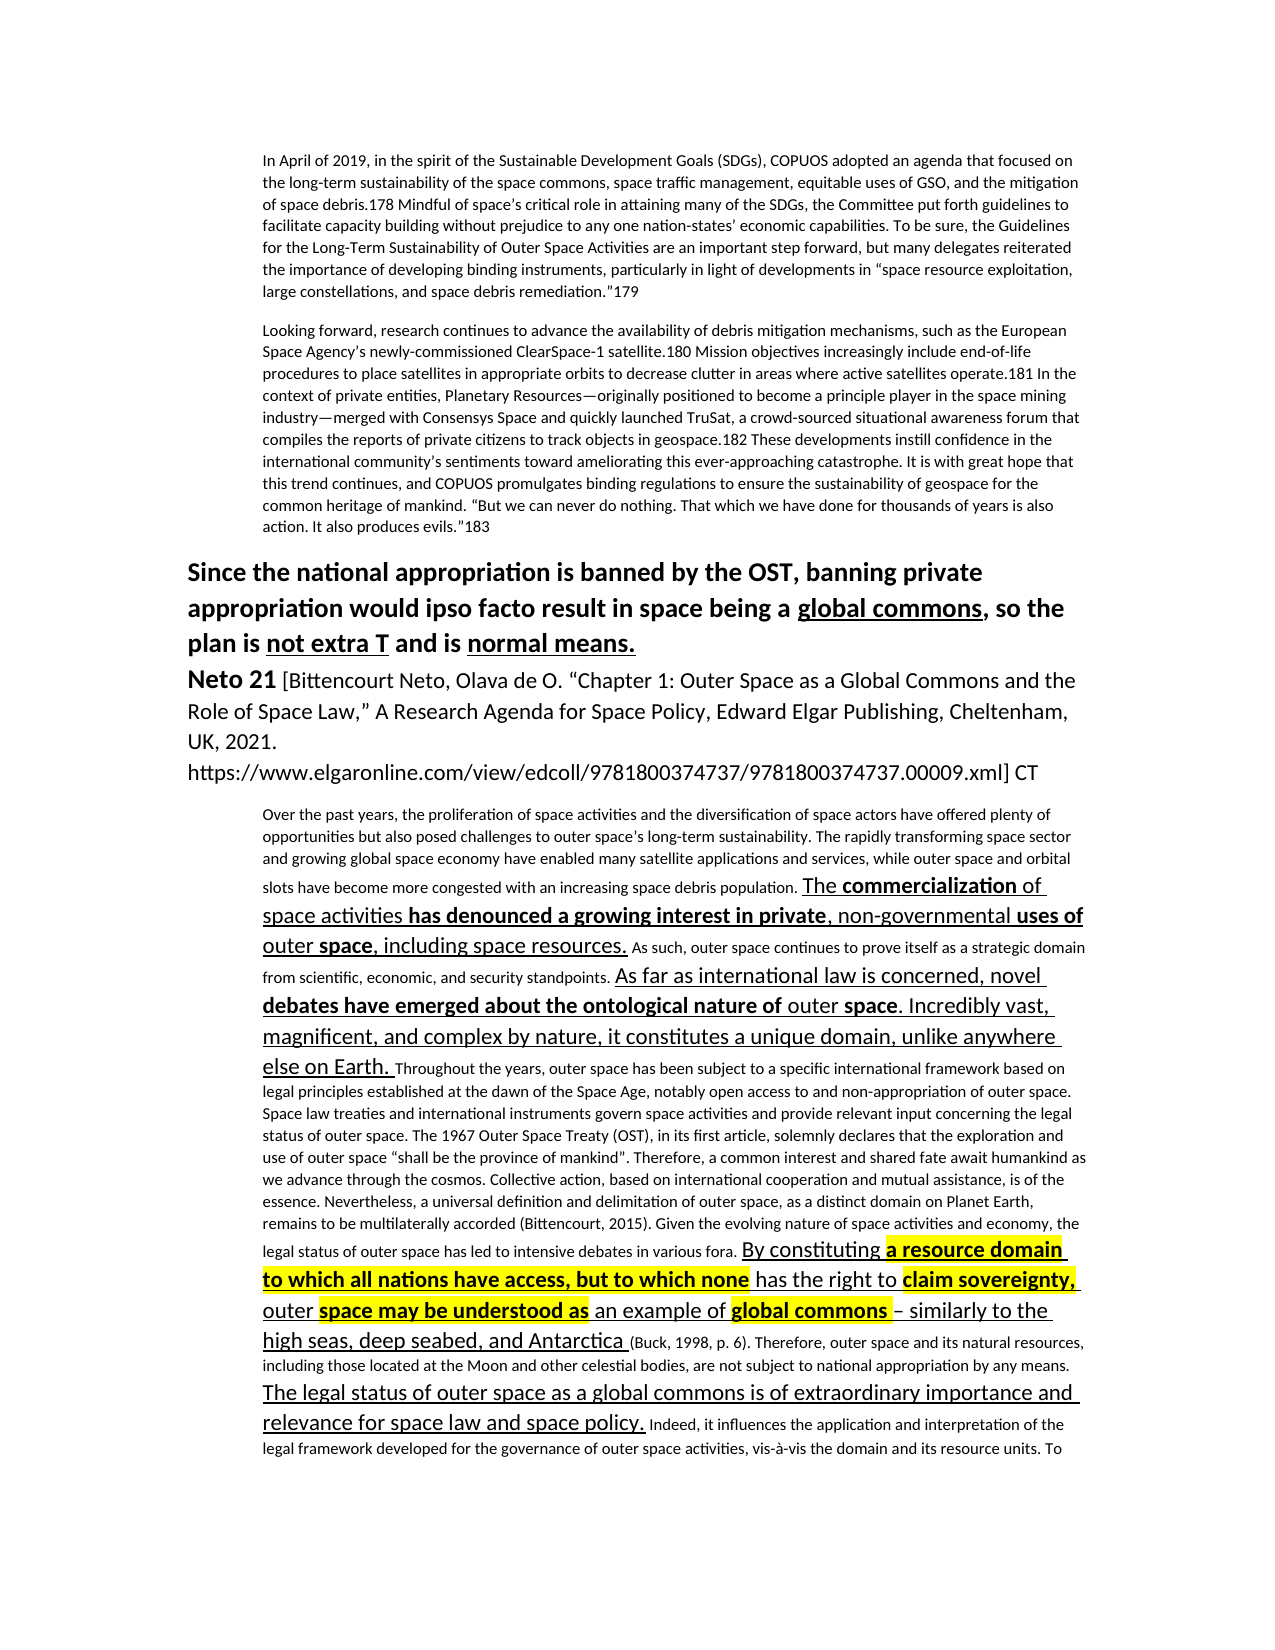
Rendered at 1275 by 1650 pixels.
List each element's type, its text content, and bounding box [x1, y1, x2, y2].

text In April of 2019, in the spirit of the Sustainable Development Goals (SDGs), COPUOS adopted an agenda that focused on the long-term sustainability of the space commons, space traffic management, equitable uses of GSO, and the mitigation of space debris.178 Mindful of space’s critical role in attaining many of the SDGs, the Committee put forth guidelines to facilitate capacity building without prejudice to any one nation-states’ economic capabilities. To be sure, the Guidelines for the Long-Term Sustainability of Outer Space Activities are an important step forward, but many delegates reiterated the importance of developing binding instruments, particularly in light of developments in “space resource exploitation, large constellations, and space debris remediation.”179 [262, 150, 1087, 302]
text Looking forward, research continues to advance the availability of debris mitigation mechanisms, such as the European Space Agency’s newly-commissioned ClearSpace-1 satellite.180 Mission objectives increasingly include end-of-life procedures to place satellites in appropriate orbits to decrease clutter in areas where active satellites operate.181 In the context of private entities, Planetary Resources—originally positioned to become a principle player in the space mining industry—merged with Consensys Space and quickly launched TruSat, a crowd-sourced situational awareness forum that compiles the reports of private citizens to track objects in geospace.182 These developments instill confidence in the international community’s sentiments toward ameliorating this ever-approaching catastrophe. It is with great hope that this trend continues, and COPUOS promulgates binding regulations to ensure the sustainability of geospace for the common heritage of mankind. “But we can never do nothing. That which we have done for thousands of years is also action. It also produces evils.”183 [262, 320, 1087, 537]
subtitle Since the national appropriation is banned by the OST, banning private appropriation would ipso facto result in space being a global commons, so the plan is not extra T and is normal means. [187, 555, 1087, 659]
text Neto 21 [Bittencourt Neto, Olava de O. “Chapter 1: Outer Space as a Global Commons and the Role of Space Law,” A Research Agenda for Space Policy, Edward Elgar Publishing, Cheltenham, UK, 2021. https://www.elgaronline.com/view/edcoll/9781800374737/9781800374737.00009.xml] CT [187, 662, 1087, 786]
